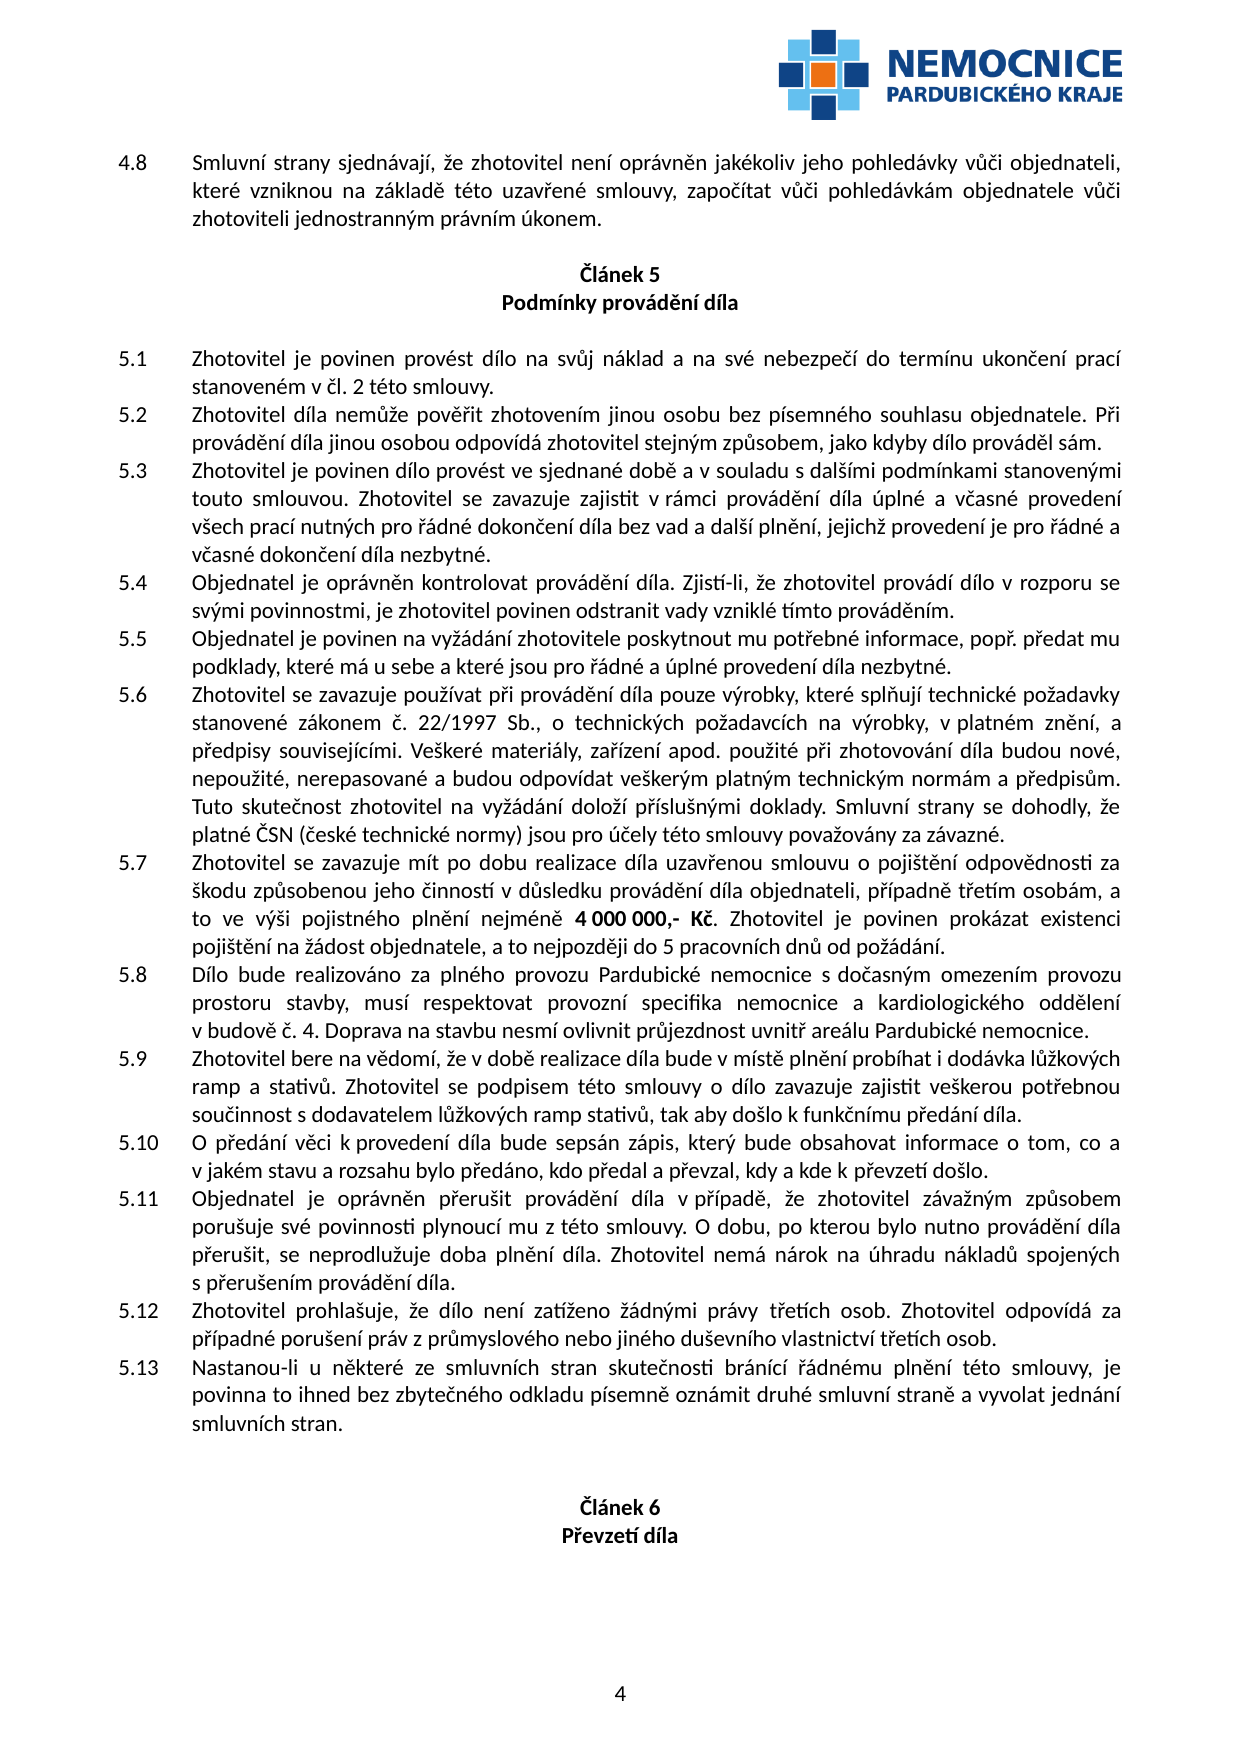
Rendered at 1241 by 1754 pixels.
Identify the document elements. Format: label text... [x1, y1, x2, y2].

subtitle Zhotovitel se zavazuje mít po dobu realizace díla uzavřenou smlouvu o pojištění odpovědnosti za škodu způsobenou jeho činností v důsledku provádění díla objednateli, případně třetím osobám, a to ve výši pojistného plnění nejméně 4 000 000,- Kč. Zhotovitel je povinen prokázat existenci pojištění na žádost objednatele, a to nejpozději do 5 pracovních dnů od požádání. [118, 848, 1122, 960]
subtitle O předání věci k provedení díla bude sepsán zápis, který bude obsahovat informace o tom, co a v jakém stavu a rozsahu bylo předáno, kdo předal a převzal, kdy a kde k převzetí došlo. [118, 1128, 1122, 1184]
subtitle Objednatel je oprávněn kontrolovat provádění díla. Zjistí-li, že zhotovitel provádí dílo v rozporu se svými povinnostmi, je zhotovitel povinen odstranit vady vzniklé tímto prováděním. [118, 568, 1122, 624]
subtitle Zhotovitel bere na vědomí, že v době realizace díla bude v místě plnění probíhat i dodávka lůžkových ramp a stativů. Zhotovitel se podpisem této smlouvy o dílo zavazuje zajistit veškerou potřebnou součinnost s dodavatelem lůžkových ramp stativů, tak aby došlo k funkčnímu předání díla. [118, 1044, 1122, 1128]
subtitle Zhotovitel je povinen provést dílo na svůj náklad a na své nebezpečí do termínu ukončení prací stanoveném v čl. 2 této smlouvy. [118, 344, 1122, 400]
subtitle Zhotovitel je povinen dílo provést ve sjednané době a v souladu s dalšími podmínkami stanovenými touto smlouvou. Zhotovitel se zavazuje zajistit v rámci provádění díla úplné a včasné provedení všech prací nutných pro řádné dokončení díla bez vad a další plnění, jejichž provedení je pro řádné a včasné dokončení díla nezbytné. [118, 456, 1122, 568]
subtitle Objednatel je oprávněn přerušit provádění díla v případě, že zhotovitel závažným způsobem porušuje své povinnosti plynoucí mu z této smlouvy. O dobu, po kterou bylo nutno provádění díla přerušit, se neprodlužuje doba plnění díla. Zhotovitel nemá nárok na úhradu nákladů spojených s přerušením provádění díla. [118, 1184, 1122, 1297]
text Článek 6 [118, 1493, 1122, 1521]
subtitle Objednatel je povinen na vyžádání zhotovitele poskytnout mu potřebné informace, popř. předat mu podklady, které má u sebe a které jsou pro řádné a úplné provedení díla nezbytné. [118, 624, 1122, 680]
subtitle Smluvní strany sjednávají, že zhotovitel není oprávněn jakékoliv jeho pohledávky vůči objednateli, které vzniknou na základě této uzavřené smlouvy, započítat vůči pohledávkám objednatele vůči zhotoviteli jednostranným právním úkonem. [118, 148, 1122, 232]
text Článek 5 [118, 260, 1122, 288]
subtitle Zhotovitel díla nemůže pověřit zhotovením jinou osobu bez písemného souhlasu objednatele. Při provádění díla jinou osobou odpovídá zhotovitel stejným způsobem, jako kdyby dílo prováděl sám. [118, 400, 1122, 456]
subtitle Dílo bude realizováno za plného provozu Pardubické nemocnice s dočasným omezením provozu prostoru stavby, musí respektovat provozní specifika nemocnice a kardiologického oddělení v budově č. 4. Doprava na stavbu nesmí ovlivnit průjezdnost uvnitř areálu Pardubické nemocnice. [118, 960, 1122, 1044]
subtitle Zhotovitel se zavazuje používat při provádění díla pouze výrobky, které splňují technické požadavky stanovené zákonem č. 22/1997 Sb., o technických požadavcích na výrobky, v platném znění, a předpisy souvisejícími. Veškeré materiály, zařízení apod. použité při zhotovování díla budou nové, nepoužité, nerepasované a budou odpovídat veškerým platným technickým normám a předpisům. Tuto skutečnost zhotovitel na vyžádání doloží příslušnými doklady. Smluvní strany se dohodly, že platné ČSN (české technické normy) jsou pro účely této smlouvy považovány za závazné. [118, 680, 1122, 848]
text Podmínky provádění díla [118, 288, 1122, 316]
picture [777, 28, 1123, 121]
text Převzetí díla [118, 1521, 1122, 1549]
subtitle Nastanou-li u některé ze smluvních stran skutečnosti bránící řádnému plnění této smlouvy, je povinna to ihned bez zbytečného odkladu písemně oznámit druhé smluvní straně a vyvolat jednání smluvních stran. [118, 1353, 1122, 1437]
subtitle Zhotovitel prohlašuje, že dílo není zatíženo žádnými právy třetích osob. Zhotovitel odpovídá za případné porušení práv z průmyslového nebo jiného duševního vlastnictví třetích osob. [118, 1297, 1122, 1353]
